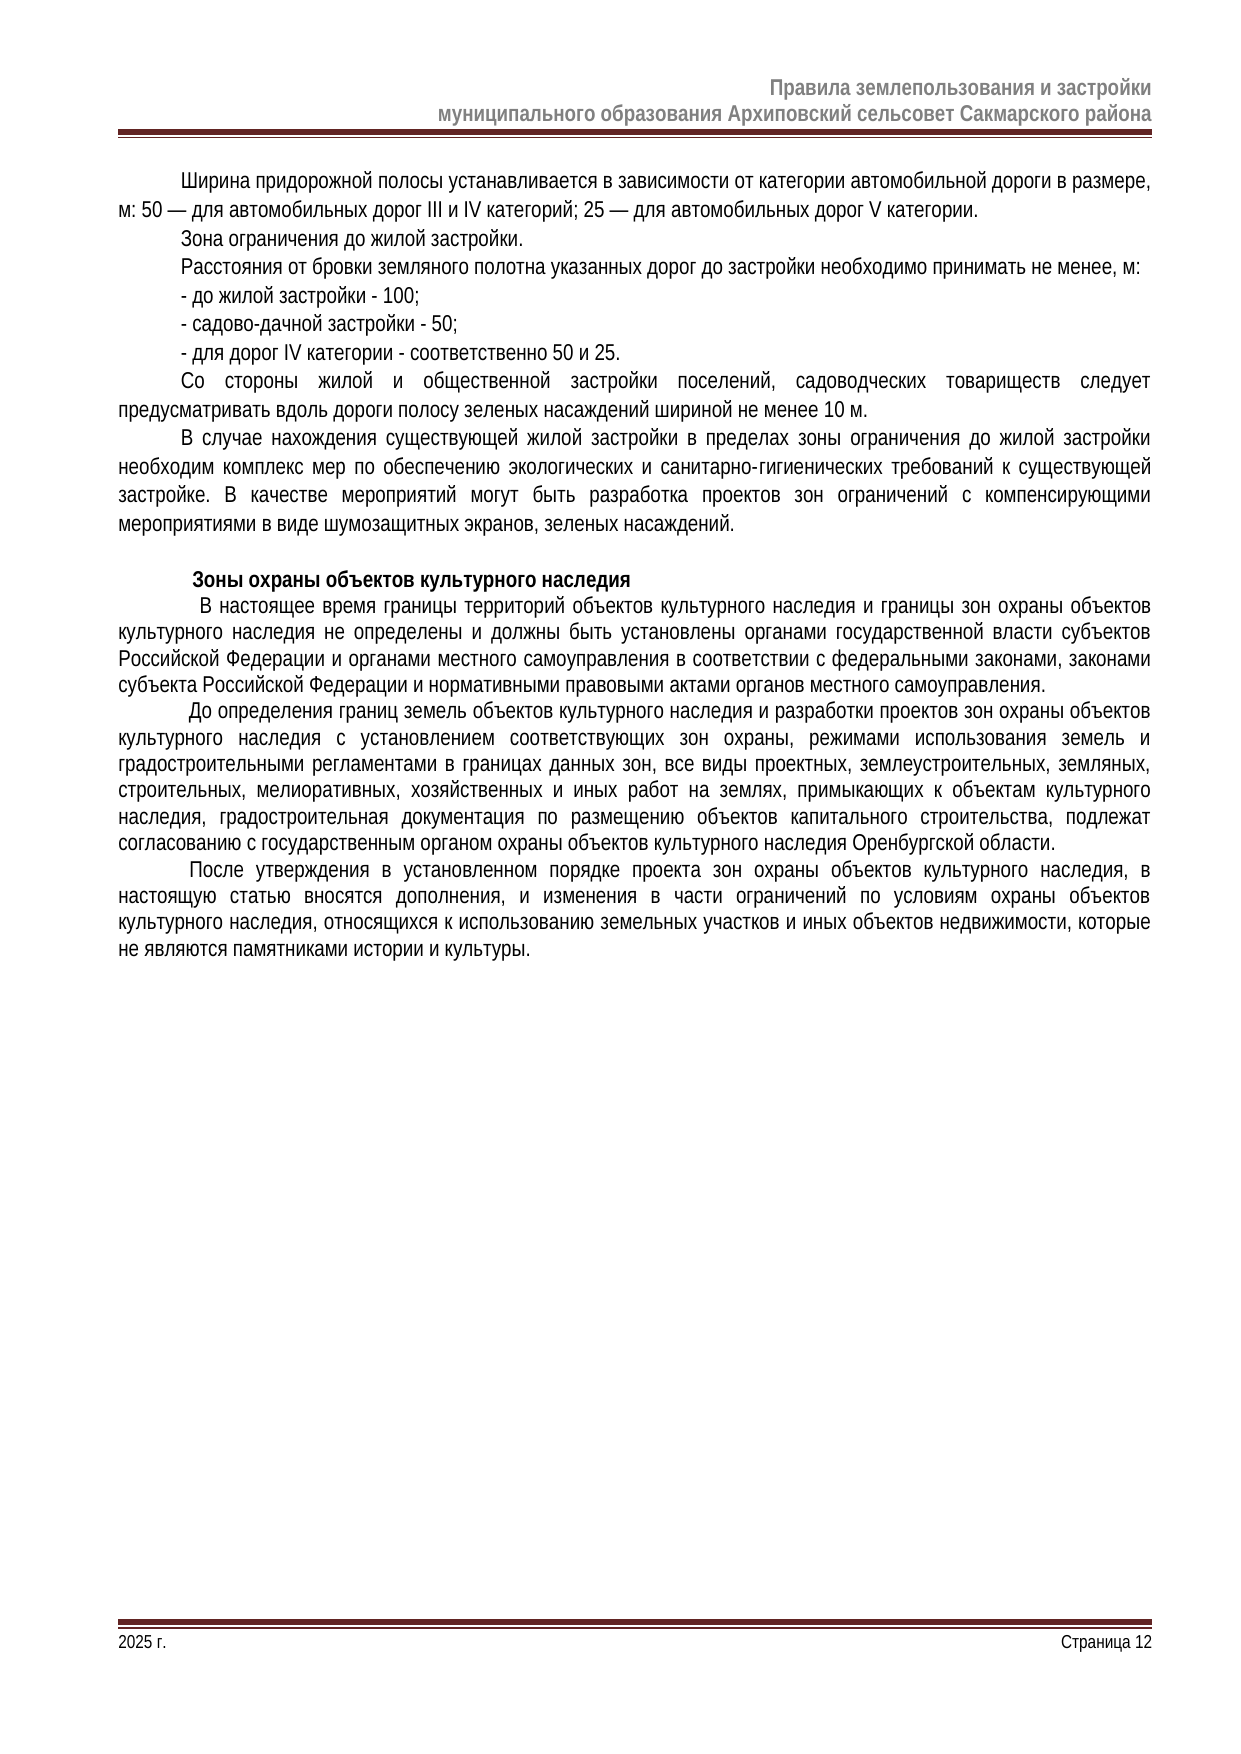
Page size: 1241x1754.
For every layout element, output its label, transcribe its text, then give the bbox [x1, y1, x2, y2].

text В настоящее время границы территорий объектов культурного наследия и границы зон охраны объектов культурного наследия не определены и должны быть установлены органами государственной власти субъектов Российской Федерации и органами местного самоуправления в соответствии с федеральными законами, законами субъекта Российской Федерации и нормативными правовыми актами органов местного самоуправления. [118, 592, 1152, 697]
text Со стороны жилой и общественной застройки поселений, садоводческих товариществ следует предусматривать вдоль дороги полосу зеленых насаждений шириной не менее 10 м. [118, 366, 1152, 423]
text - для дорог IV категории - соответственно 50 и 25. [118, 337, 1152, 366]
text Ширина придорожной полосы устанавливается в зависимости от категории автомобильной дороги в размере, м: 50 — для автомобильных дорог III и IV категорий; 25 — для автомобильных дорог V категории. [118, 166, 1152, 223]
text До определения границ земель объектов культурного наследия и разработки проектов зон охраны объектов культурного наследия с установлением соответствующих зон охраны, режимами использования земель и градостроительными регламентами в границах данных зон, все виды проектных, землеустроительных, земляных, строительных, мелиоративных, хозяйственных и иных работ на землях, примыкающих к объектам культурного наследия, градостроительная документация по размещению объектов капитального строительства, подлежат согласованию с государственным органом охраны объектов культурного наследия Оренбургской области. [118, 697, 1152, 856]
text Зона ограничения до жилой застройки. [118, 223, 1152, 252]
text Зоны охраны объектов культурного наследия [118, 566, 1152, 592]
text После утверждения в установленном порядке проекта зон охраны объектов культурного наследия, в настоящую статью вносятся дополнения, и изменения в части ограничений по условиям охраны объектов культурного наследия, относящихся к использованию земельных участков и иных объектов недвижимости, которые не являются памятниками истории и культуры. [118, 856, 1152, 961]
text В случае нахождения существующей жилой застройки в пределах зоны ограничения до жилой застройки необходим комплекс мер по обеспечению экологических и санитарно-гигиенических требований к существующей застройке. В качестве мероприятий могут быть разработка проектов зон ограничений с компенсирующими мероприятиями в виде шумозащитных экранов, зеленых насаждений. [118, 423, 1152, 537]
text - до жилой застройки - 100; [118, 280, 1152, 309]
text Расстояния от бровки земляного полотна указанных дорог до застройки необходимо принимать не менее, м: [118, 252, 1152, 280]
text - садово-дачной застройки - 50; [118, 309, 1152, 337]
